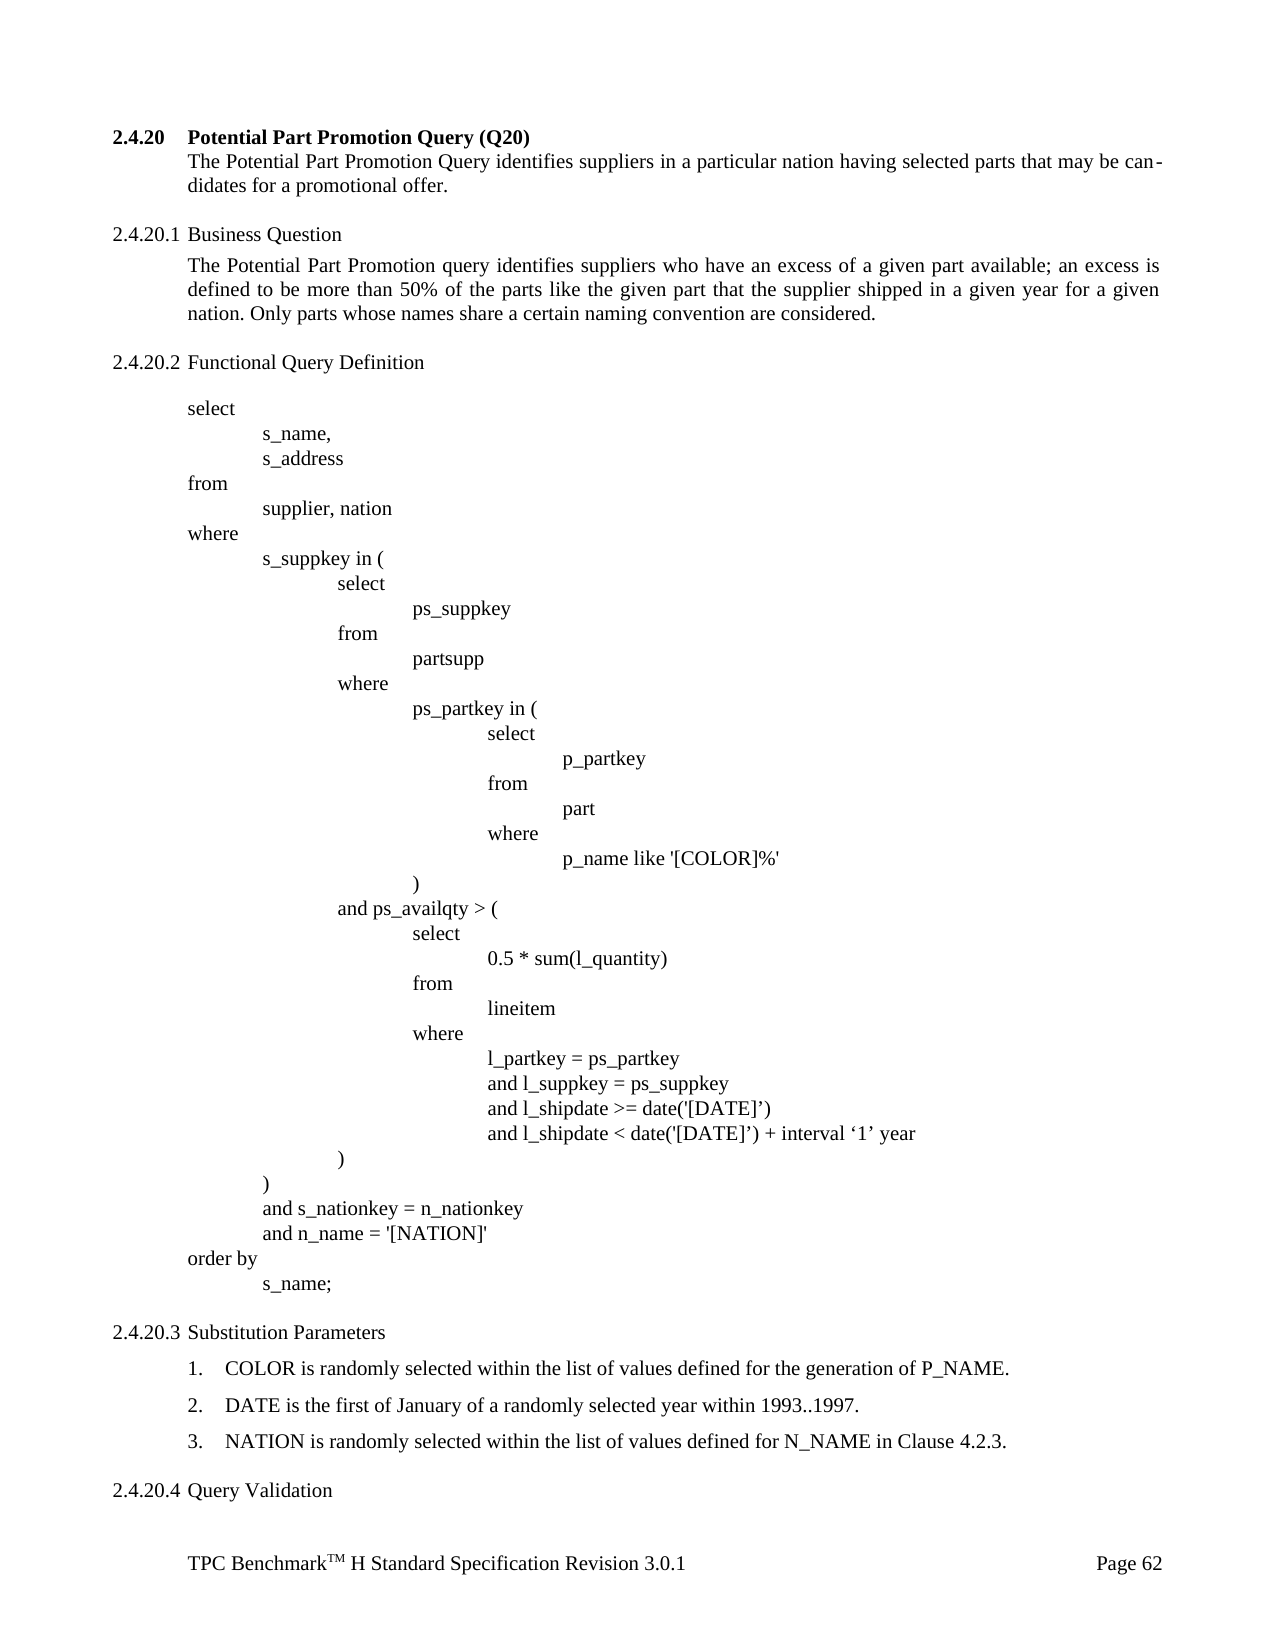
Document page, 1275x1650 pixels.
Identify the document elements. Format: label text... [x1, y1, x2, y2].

text ps_partkey in ( [412, 694, 1162, 719]
text p_partkey [562, 744, 1162, 769]
text and ps_availqty > ( [337, 894, 1162, 919]
text DATE is the first of January of a randomly selected year within 1993..1997. [187, 1393, 1162, 1417]
text from [487, 769, 1162, 794]
subtitle Business Question [112, 222, 1162, 246]
text select [337, 569, 1162, 594]
text s_name; [262, 1269, 1162, 1294]
text supplier, nation [262, 494, 1162, 519]
text and l_shipdate < date('[DATE]’) + interval ‘1’ year [487, 1119, 1162, 1144]
text ) [337, 1144, 1162, 1169]
text s_suppkey in ( [262, 544, 1162, 569]
text and n_name = '[NATION]' [262, 1219, 1162, 1244]
subtitle Functional Query Definition [112, 350, 1162, 374]
text and l_suppkey = ps_suppkey [487, 1069, 1162, 1094]
text where [187, 519, 1162, 544]
text order by [187, 1244, 1162, 1269]
text from [412, 969, 1162, 994]
text lineitem [487, 994, 1162, 1019]
text l_partkey = ps_partkey [487, 1044, 1162, 1069]
text The Potential Part Promotion query identifies suppliers who have an excess of a given part available; an excess is defined to be more than 50% of the parts like the given part that the supplier shipped in a given year for a given nation. Only parts whose names share a certain naming convention are considered. [187, 252, 1162, 325]
subtitle Query Validation [112, 1478, 1162, 1502]
text where [337, 669, 1162, 694]
text where [487, 819, 1162, 844]
text and s_nationkey = n_nationkey [262, 1194, 1162, 1219]
subtitle Substitution Parameters [112, 1319, 1162, 1344]
text where [412, 1019, 1162, 1044]
text ) [262, 1169, 1162, 1194]
text select [412, 919, 1162, 944]
text select [187, 394, 1162, 419]
text s_name, [262, 419, 1162, 444]
text from [337, 619, 1162, 644]
text from [187, 469, 1162, 494]
text ) [412, 869, 1162, 894]
text The Potential Part Promotion Query identifies suppliers in a particular nation having selected parts that may be candidates for a promotional offer. [187, 149, 1162, 197]
text NATION is randomly selected within the list of values defined for N_NAME in Clause 4.2.3. [187, 1429, 1162, 1453]
text 0.5 * sum(l_quantity) [487, 944, 1162, 969]
text and l_shipdate >= date('[DATE]’) [487, 1094, 1162, 1119]
text ps_suppkey [412, 594, 1162, 619]
text partsupp [412, 644, 1162, 669]
text p_name like '[COLOR]%' [562, 844, 1162, 869]
list COLOR is randomly selected within the list of values defined for the generation of P_NAME. [187, 1356, 1162, 1380]
text select [487, 719, 1162, 744]
text s_address [262, 444, 1162, 469]
text part [562, 794, 1162, 819]
subtitle Potential Part Promotion Query (Q20) [112, 125, 1162, 149]
